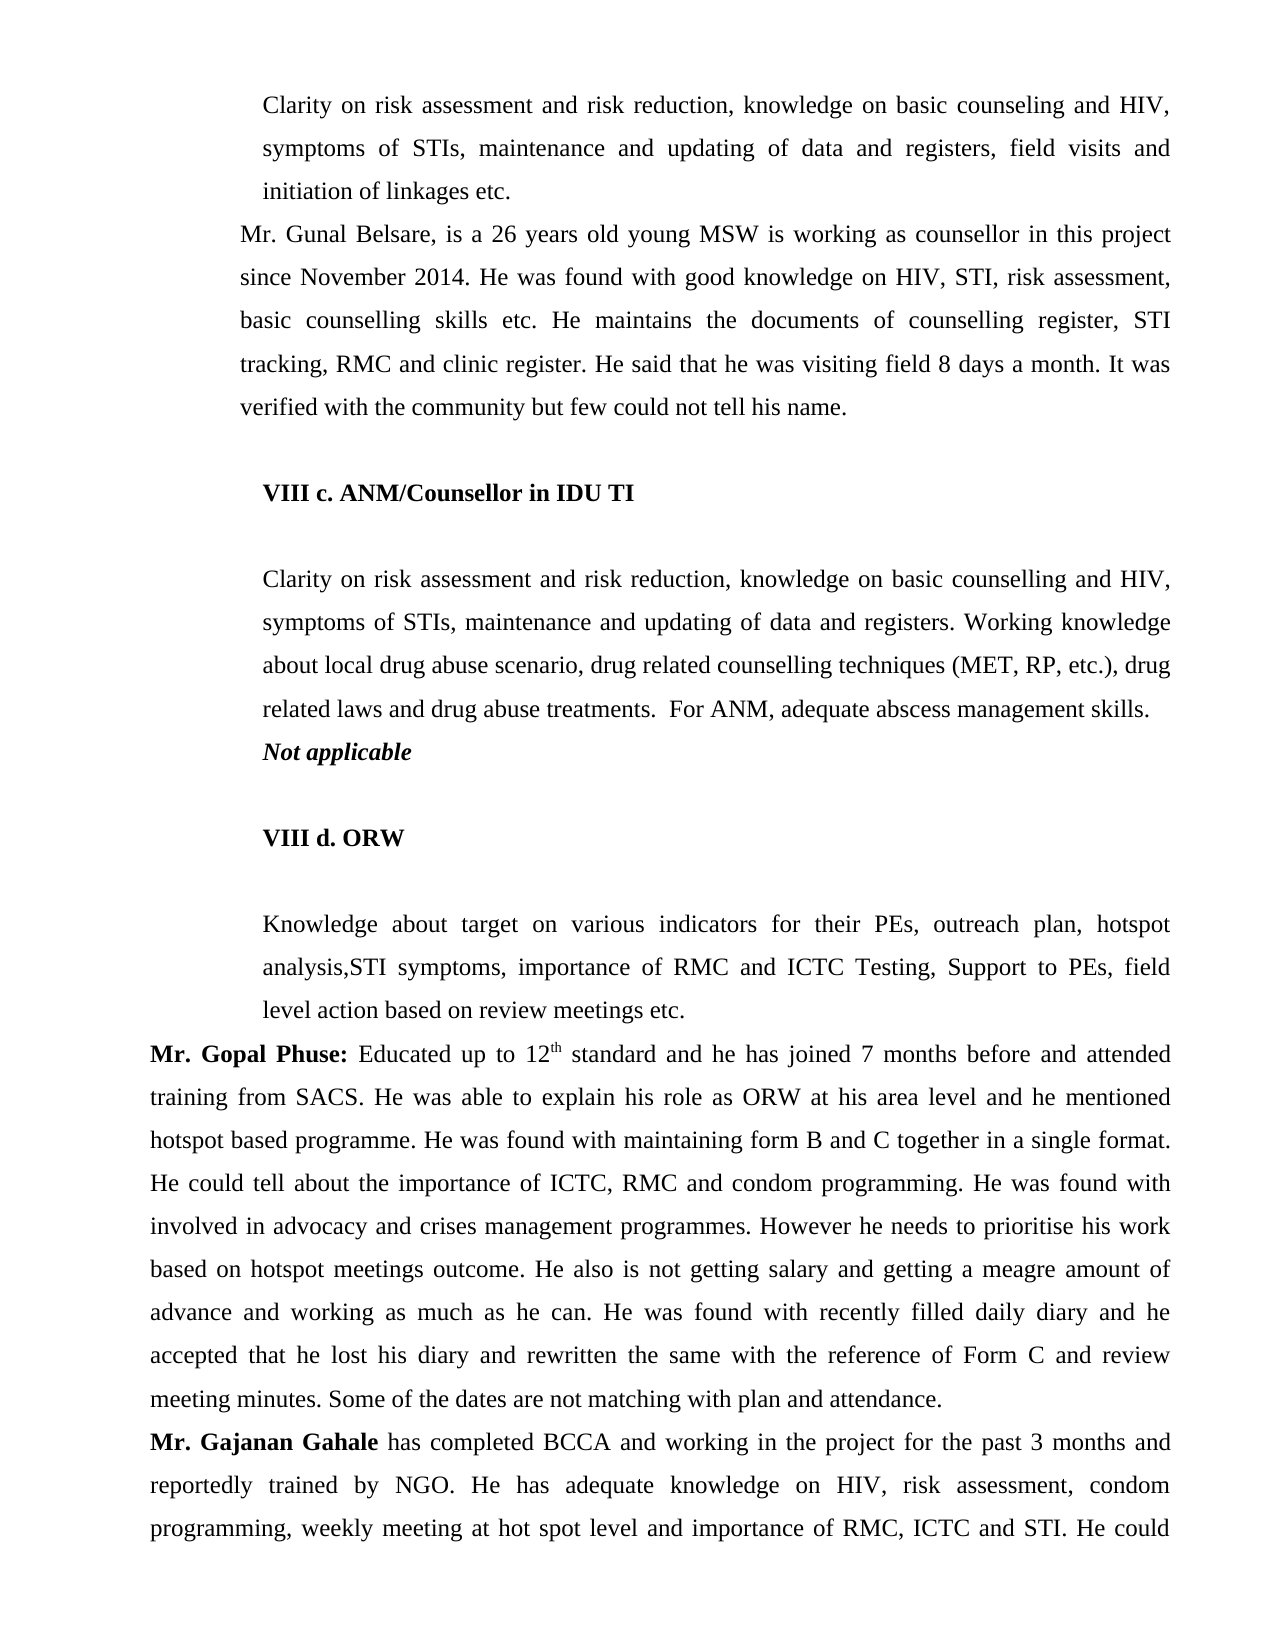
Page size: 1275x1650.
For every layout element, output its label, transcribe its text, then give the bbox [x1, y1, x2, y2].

list VIII d. ORW [262, 823, 1172, 852]
text Mr. Gopal Phuse: Educated up to 12th standard and he has joined 7 months before and attended training from SACS. He was able to explain his role as ORW at his area level and he mentioned hotspot based programme. He was found with maintaining form B and C together in a single format. He could tell about the importance of ICTC, RMC and condom programming. He was found with involved in advocacy and crises management programmes. However he needs to prioritise his work based on hotspot meetings outcome. He also is not getting salary and getting a meagre amount of advance and working as much as he can. He was found with recently filled daily diary and he accepted that he lost his diary and rewritten the same with the reference of Form C and review meeting minutes. Some of the dates are not matching with plan and attendance. [150, 1039, 1172, 1412]
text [150, 1427, 1172, 1542]
list Clarity on risk assessment and risk reduction, knowledge on basic counseling and HIV, symptoms of STIs, maintenance and updating of data and registers, field visits and initiation of linkages etc. [262, 90, 1172, 205]
list VIII c. ANM/Counsellor in IDU TI [262, 478, 1172, 507]
list Clarity on risk assessment and risk reduction, knowledge on basic counselling and HIV, symptoms of STIs, maintenance and updating of data and registers. Working knowledge about local drug abuse scenario, drug related counselling techniques (MET, RP, etc.), drug related laws and drug abuse treatments. For ANM, adequate abscess management skills. [262, 564, 1172, 722]
text Mr. Gunal Belsare, is a 26 years old young MSW is working as counsellor in this project since November 2014. He was found with good knowledge on HIV, STI, risk assessment, basic counselling skills etc. He maintains the documents of counselling register, STI tracking, RMC and clinic register. He said that he was visiting field 8 days a month. It was verified with the community but few could not tell his name. [240, 219, 1172, 421]
list Not applicable [262, 737, 1172, 766]
list Knowledge about target on various indicators for their PEs, outreach plan, hotspot analysis,STI symptoms, importance of RMC and ICTC Testing, Support to PEs, field level action based on review meetings etc. [262, 909, 1172, 1024]
